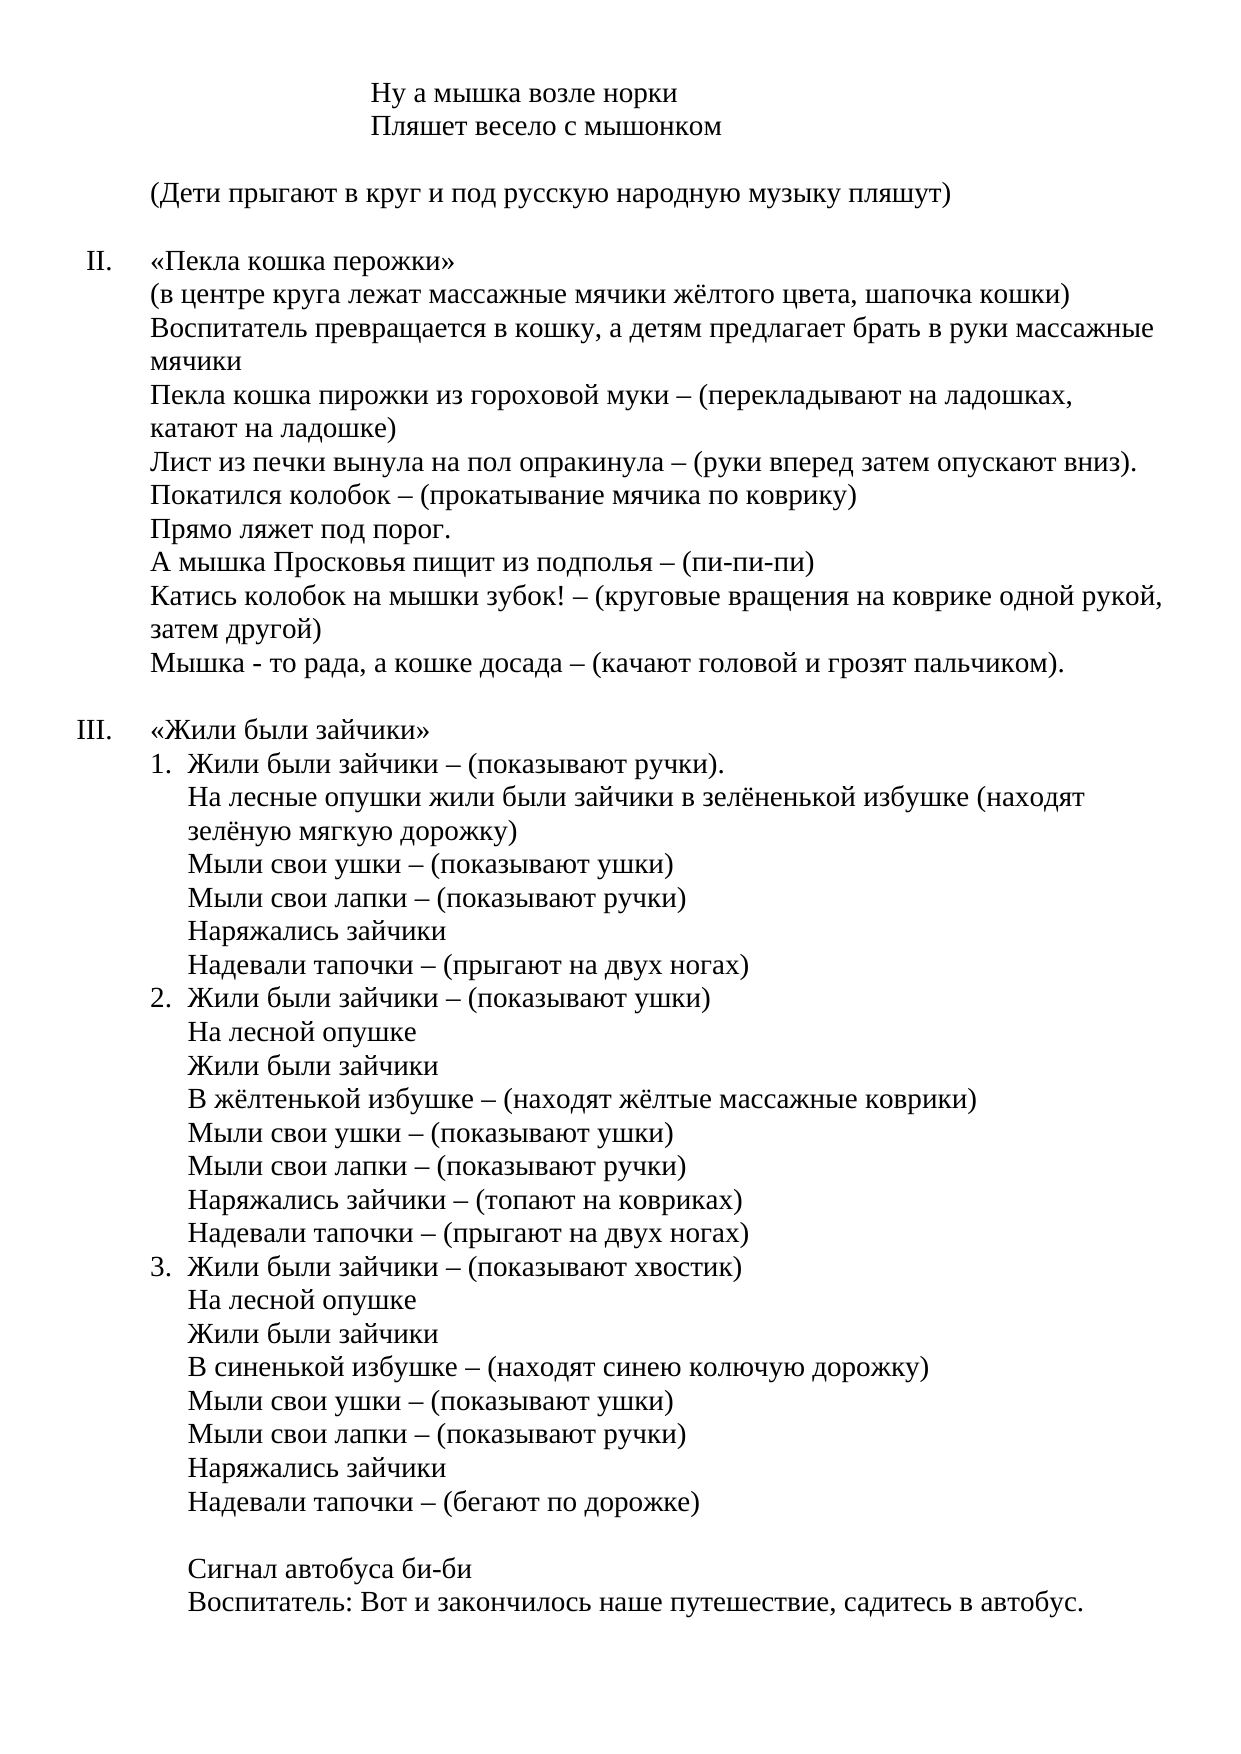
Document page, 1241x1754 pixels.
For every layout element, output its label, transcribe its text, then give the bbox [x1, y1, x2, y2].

list Мыли свои ушки – (показывают ушки) [187, 1115, 1165, 1148]
list Наряжались зайчики [187, 1450, 1165, 1484]
list Мыли свои ушки – (показывают ушки) [187, 1383, 1165, 1417]
list «Пекла кошка перожки» [112, 243, 1165, 276]
list Мыли свои лапки – (показывают ручки) [187, 1148, 1165, 1182]
list Жили были зайчики – (показывают ручки). [150, 746, 1165, 779]
list (в центре круга лежат массажные мячики жёлтого цвета, шапочка кошки) [150, 276, 1165, 310]
list Мыли свои ушки – (показывают ушки) [187, 846, 1165, 880]
list Катись колобок на мышки зубок! – (круговые вращения на коврике одной рукой, затем другой) Мышка - то рада, а кошке досада – (качают головой и грозят пальчиком). [150, 578, 1165, 679]
list Наряжались зайчики – (топают на ковриках) [187, 1182, 1165, 1215]
list На лесные опушки жили были зайчики в зелёненькой избушке (находят зелёную мягкую дорожку) [187, 779, 1165, 846]
list «Жили были зайчики» [112, 712, 1165, 746]
list Воспитатель: Вот и закончилось наше путешествие, садитесь в автобус. [187, 1584, 1165, 1618]
list Жили были зайчики – (показывают ушки) [150, 981, 1165, 1014]
list Надевали тапочки – (бегают по дорожке) [187, 1484, 1165, 1517]
list Лист из печки вынула на пол опракинула – (руки вперед затем опускают вниз). [150, 444, 1165, 477]
list На лесной опушке [187, 1014, 1165, 1048]
list Надевали тапочки – (прыгают на двух ногах) [187, 1215, 1165, 1249]
list Жили были зайчики – (показывают хвостик) [150, 1249, 1165, 1282]
list (Дети прыгают в круг и под русскую народную музыку пляшут) [150, 176, 1165, 209]
list Мыли свои лапки – (показывают ручки) [187, 1417, 1165, 1450]
list В жёлтенькой избушке – (находят жёлтые массажные коврики) [187, 1081, 1165, 1115]
list На лесной опушке [187, 1282, 1165, 1316]
list Жили были зайчики [187, 1048, 1165, 1081]
list Мыли свои лапки – (показывают ручки) [187, 880, 1165, 913]
list Пляшет весело с мышонком [370, 108, 1165, 142]
list Пекла кошка пирожки из гороховой муки – (перекладывают на ладошках, катают на ладошке) [150, 377, 1165, 444]
list Ну а мышка возле норки [370, 75, 1165, 108]
list Надевали тапочки – (прыгают на двух ногах) [187, 947, 1165, 981]
list Жили были зайчики [187, 1316, 1165, 1349]
list Покатился колобок – (прокатывание мячика по коврику) [150, 477, 1165, 511]
list А мышка Просковья пищит из подполья – (пи-пи-пи) [150, 544, 1165, 578]
list Сигнал автобуса би-би [187, 1551, 1165, 1584]
list В синенькой избушке – (находят синею колючую дорожку) [187, 1349, 1165, 1383]
list Наряжались зайчики [187, 913, 1165, 947]
list Воспитатель превращается в кошку, а детям предлагает брать в руки массажные мячики [150, 310, 1165, 377]
list Прямо ляжет под порог. [150, 511, 1165, 544]
